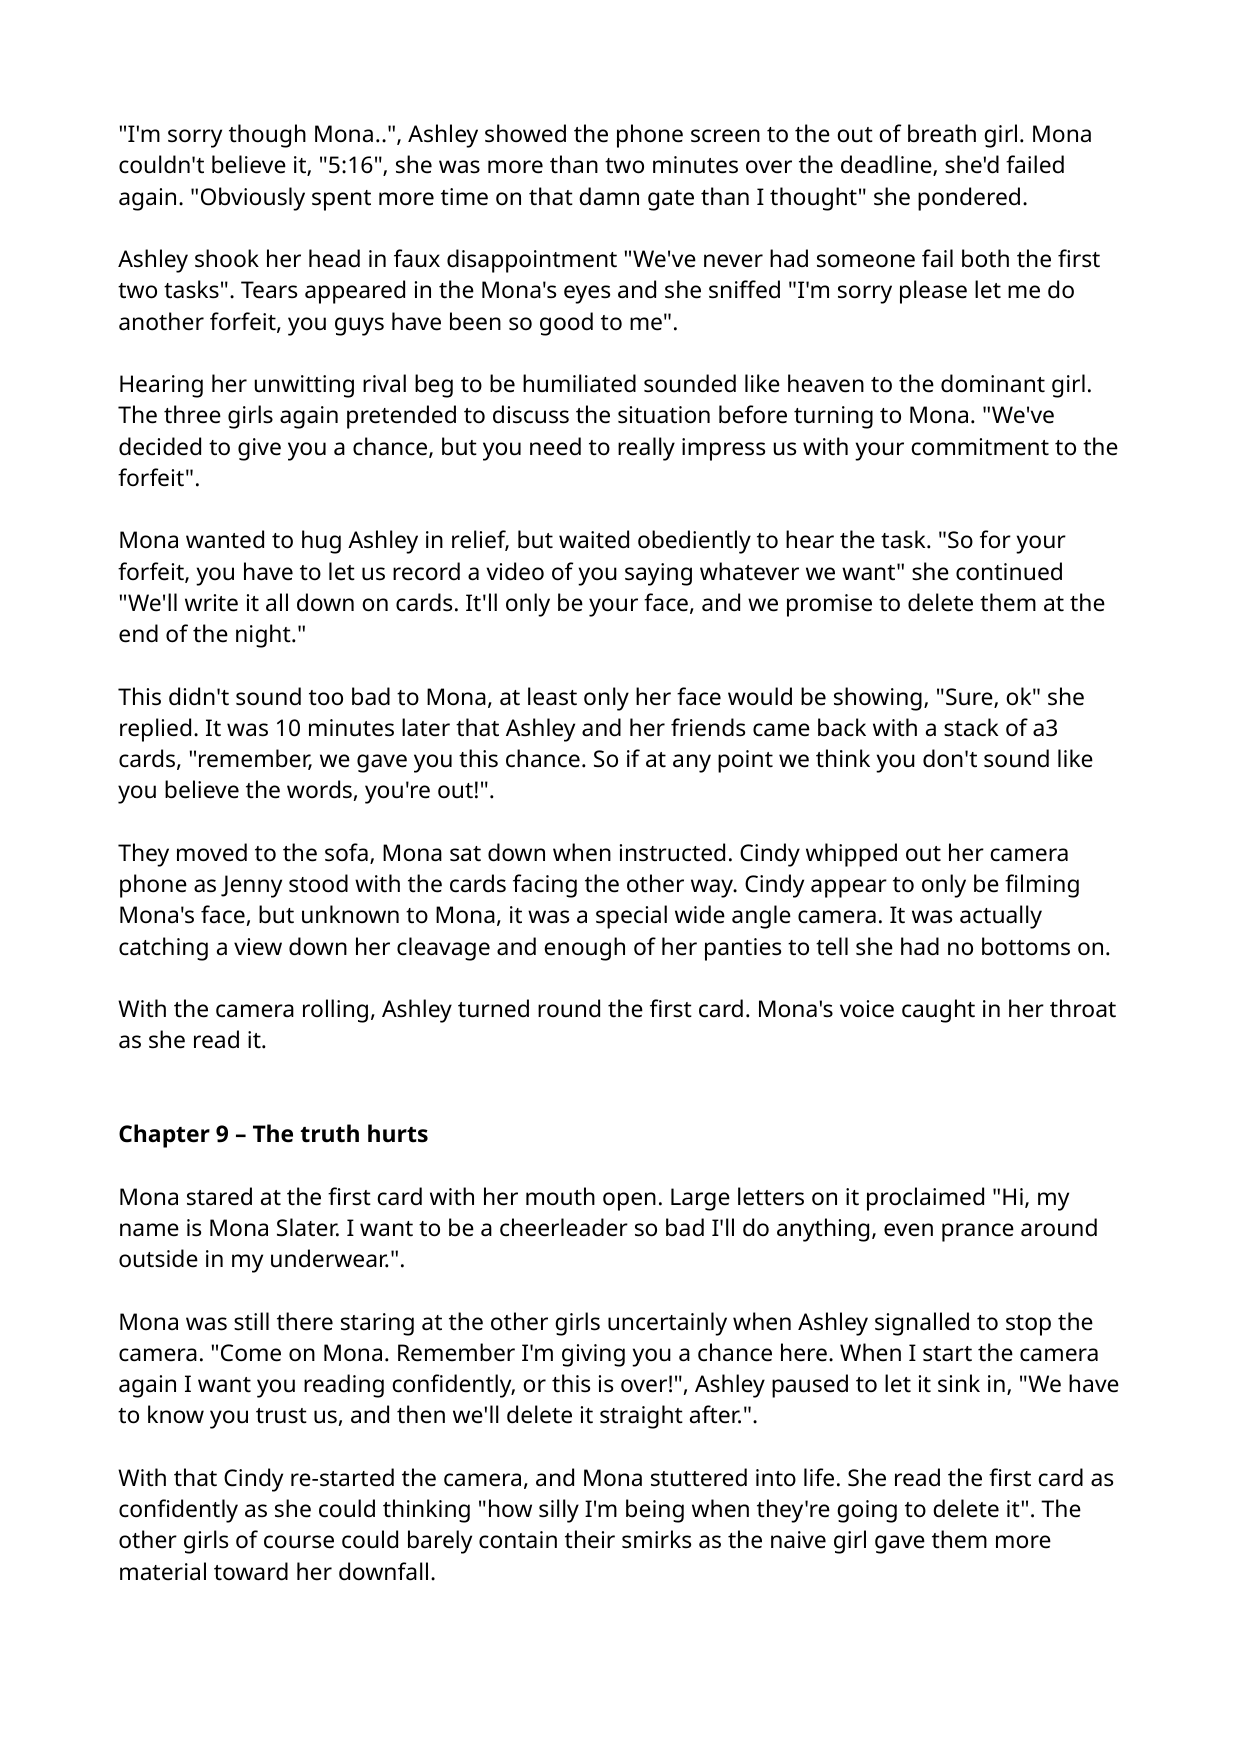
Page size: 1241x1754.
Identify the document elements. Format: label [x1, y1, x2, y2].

text [118, 1118, 1122, 1618]
text [118, 118, 1122, 1056]
